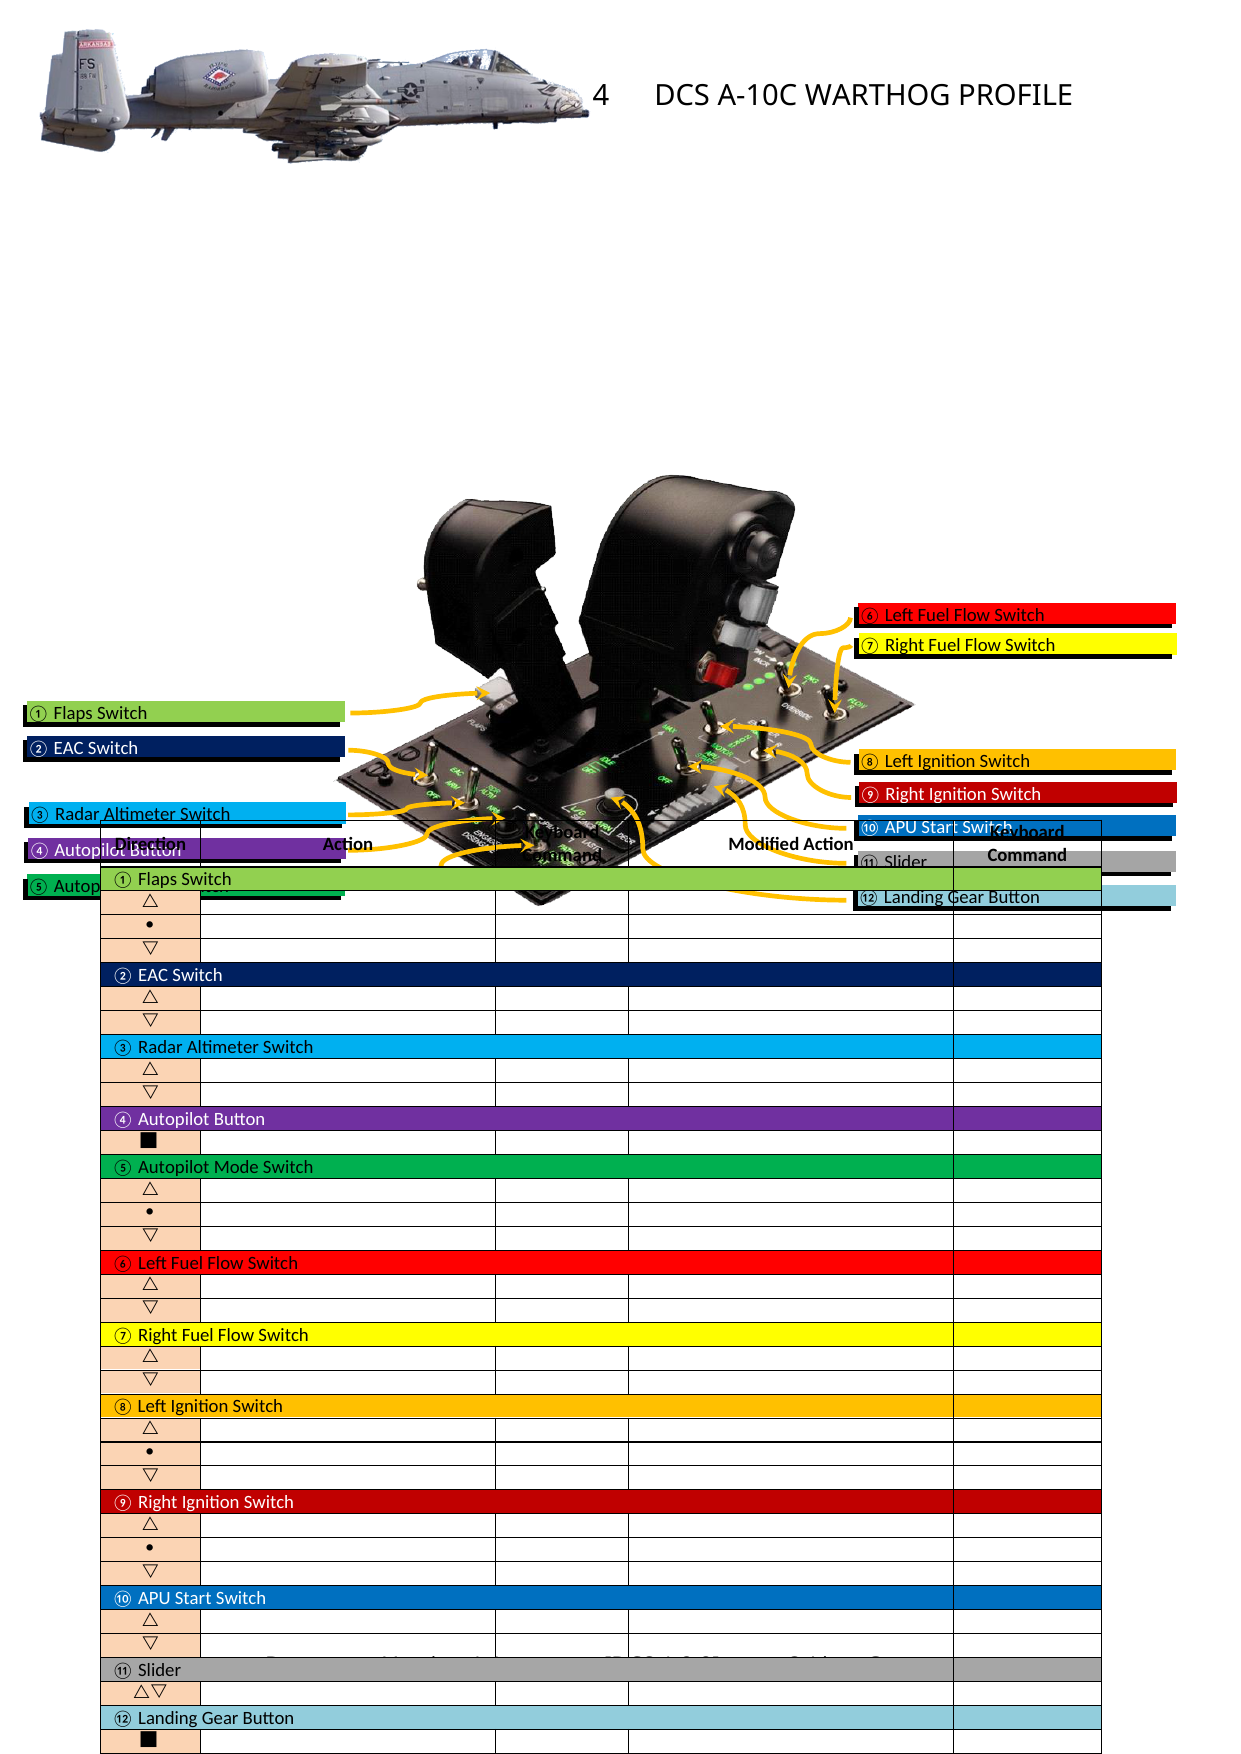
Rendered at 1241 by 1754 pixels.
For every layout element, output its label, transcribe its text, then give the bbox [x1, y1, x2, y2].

table_cell [496, 1011, 628, 1034]
table_cell [496, 1203, 628, 1226]
table_cell [101, 915, 200, 938]
table_cell [954, 1730, 1101, 1753]
table_cell [954, 1634, 1101, 1657]
table_cell [954, 1275, 1101, 1298]
table_cell [954, 1155, 1101, 1178]
table_cell [954, 868, 1101, 890]
table_cell [629, 1419, 953, 1441]
table_cell [101, 1682, 200, 1705]
table_cell ⑪ Slider [101, 1658, 953, 1681]
table_cell [629, 1203, 953, 1226]
table_cell [954, 1107, 1101, 1130]
table_cell [629, 1610, 953, 1633]
table_cell [954, 987, 1101, 1010]
table_cell [629, 1059, 953, 1082]
table_cell [101, 939, 200, 962]
table_cell [954, 1490, 1101, 1513]
table_cell [629, 1634, 953, 1657]
table_cell [201, 1730, 495, 1753]
table_cell [201, 1443, 495, 1465]
table_cell [954, 1706, 1101, 1729]
table_cell [201, 1059, 495, 1082]
table_cell [954, 1586, 1101, 1609]
table_cell [954, 1227, 1101, 1250]
table_cell [496, 1562, 628, 1585]
table_cell [954, 1035, 1101, 1058]
table_cell [954, 891, 1101, 914]
table_cell [954, 939, 1101, 962]
table_cell [101, 1538, 200, 1561]
table_cell [101, 1299, 200, 1322]
table_cell [496, 1538, 628, 1561]
table_cell [101, 1634, 200, 1657]
table_cell [201, 1514, 495, 1537]
table_cell [496, 1227, 628, 1250]
table_cell [201, 939, 495, 962]
table_cell ① Flaps Switch [101, 868, 953, 890]
table_cell ⑤ Autopilot Mode Switch [101, 1155, 953, 1178]
table_cell [629, 1227, 953, 1250]
table_cell [496, 1514, 628, 1537]
table_cell [954, 1299, 1101, 1322]
table_cell [496, 915, 628, 938]
table_cell [954, 1083, 1101, 1106]
table_header Keyboard Command [954, 821, 1101, 866]
table_cell [496, 1610, 628, 1633]
table_cell [629, 1538, 953, 1561]
table_cell [101, 1466, 200, 1489]
table_cell [954, 1682, 1101, 1705]
table_cell [496, 1634, 628, 1657]
table_cell [496, 939, 628, 962]
table_cell [496, 1083, 628, 1106]
picture [30, 13, 599, 193]
table_cell [954, 1658, 1101, 1681]
table_cell [201, 1347, 495, 1369]
table_cell [201, 1275, 495, 1298]
table_cell [101, 1179, 200, 1202]
table_cell [954, 1610, 1101, 1633]
table_cell [954, 1562, 1101, 1585]
table_cell [629, 1347, 953, 1369]
table_cell [201, 915, 495, 938]
table_cell [101, 1419, 200, 1441]
table_cell [629, 891, 953, 914]
table_cell [954, 1466, 1101, 1489]
table_cell [101, 1011, 200, 1034]
table_cell ⑦ Right Fuel Flow Switch [101, 1323, 953, 1346]
table_cell [496, 1443, 628, 1465]
table_cell [101, 891, 200, 914]
table_cell [954, 1011, 1101, 1034]
table_cell [101, 1131, 200, 1154]
table_cell [201, 1538, 495, 1561]
table_cell [101, 1443, 200, 1465]
table_cell [201, 1011, 495, 1034]
table_cell [496, 1371, 628, 1393]
table_cell [201, 1634, 495, 1657]
table_cell [629, 1011, 953, 1034]
table_cell [101, 1275, 200, 1298]
table_cell [629, 1179, 953, 1202]
table_cell [629, 1562, 953, 1585]
table_cell [629, 1514, 953, 1537]
table_cell [954, 1419, 1101, 1441]
table_cell [201, 1610, 495, 1633]
table_cell ⑧ Left Ignition Switch [101, 1395, 953, 1417]
table_cell [629, 1443, 953, 1465]
table_cell [101, 1730, 200, 1753]
table_cell [954, 1347, 1101, 1369]
table_cell [101, 1059, 200, 1082]
table_cell [201, 1131, 495, 1154]
table_cell [201, 1682, 495, 1705]
table_cell [629, 1466, 953, 1489]
table_cell [101, 1203, 200, 1226]
table_cell [201, 1466, 495, 1489]
table_cell ⑫ Landing Gear Button [101, 1706, 953, 1729]
table_cell [629, 1730, 953, 1753]
table_cell [954, 1514, 1101, 1537]
table_cell ④ Autopilot Button [101, 1107, 953, 1130]
table_cell [101, 1371, 200, 1393]
table_cell [201, 1371, 495, 1393]
table_cell [101, 1610, 200, 1633]
table_cell [954, 1131, 1101, 1154]
table_cell [496, 987, 628, 1010]
table_cell [201, 987, 495, 1010]
table_cell [201, 1562, 495, 1585]
table_cell [954, 1323, 1101, 1346]
table_cell [496, 891, 628, 914]
table_cell [496, 1131, 628, 1154]
table_cell [954, 1059, 1101, 1082]
table_cell [101, 1347, 200, 1369]
table_cell ③ Radar Altimeter Switch [101, 1035, 953, 1058]
table_cell [629, 1299, 953, 1322]
table_cell [101, 1083, 200, 1106]
table_cell [629, 1275, 953, 1298]
table_cell [954, 1443, 1101, 1465]
table_cell [954, 1203, 1101, 1226]
table_cell [101, 1227, 200, 1250]
table_cell [629, 915, 953, 938]
table_cell ⑩ APU Start Switch [101, 1586, 953, 1609]
table_cell [954, 915, 1101, 938]
table_cell [629, 1371, 953, 1393]
table_cell [496, 1347, 628, 1369]
picture [280, 413, 993, 820]
table_cell [629, 987, 953, 1010]
table_cell [629, 1682, 953, 1705]
table_cell [496, 1275, 628, 1298]
table_cell [496, 1682, 628, 1705]
table_cell [101, 1562, 200, 1585]
table_cell [201, 1299, 495, 1322]
table_cell [954, 1251, 1101, 1274]
table_cell [496, 1730, 628, 1753]
table_cell [954, 1395, 1101, 1417]
table_cell [496, 1299, 628, 1322]
table_cell [496, 1466, 628, 1489]
table_cell [101, 987, 200, 1010]
table_cell [954, 1371, 1101, 1393]
table_header Modified Action [629, 821, 953, 866]
table_header Action [201, 821, 495, 866]
table_cell ⑨ Right Ignition Switch [101, 1490, 953, 1513]
table_cell [496, 1179, 628, 1202]
table_cell [954, 963, 1101, 986]
table_header Keyboard Command [496, 821, 628, 866]
table_cell [201, 1227, 495, 1250]
table_cell [201, 1419, 495, 1441]
table_cell [201, 1179, 495, 1202]
table_header Direction [101, 821, 200, 866]
table_cell [629, 939, 953, 962]
table_cell [629, 1083, 953, 1106]
table_cell [201, 891, 495, 914]
table_cell [629, 1131, 953, 1154]
table_cell [954, 1179, 1101, 1202]
table_cell [496, 1059, 628, 1082]
table_cell [954, 1538, 1101, 1561]
table_cell [201, 1083, 495, 1106]
table_cell [101, 1514, 200, 1537]
table_cell ⑥ Left Fuel Flow Switch [101, 1251, 953, 1274]
table_cell ② EAC Switch [101, 963, 953, 986]
table_cell [201, 1203, 495, 1226]
table_cell [496, 1419, 628, 1441]
